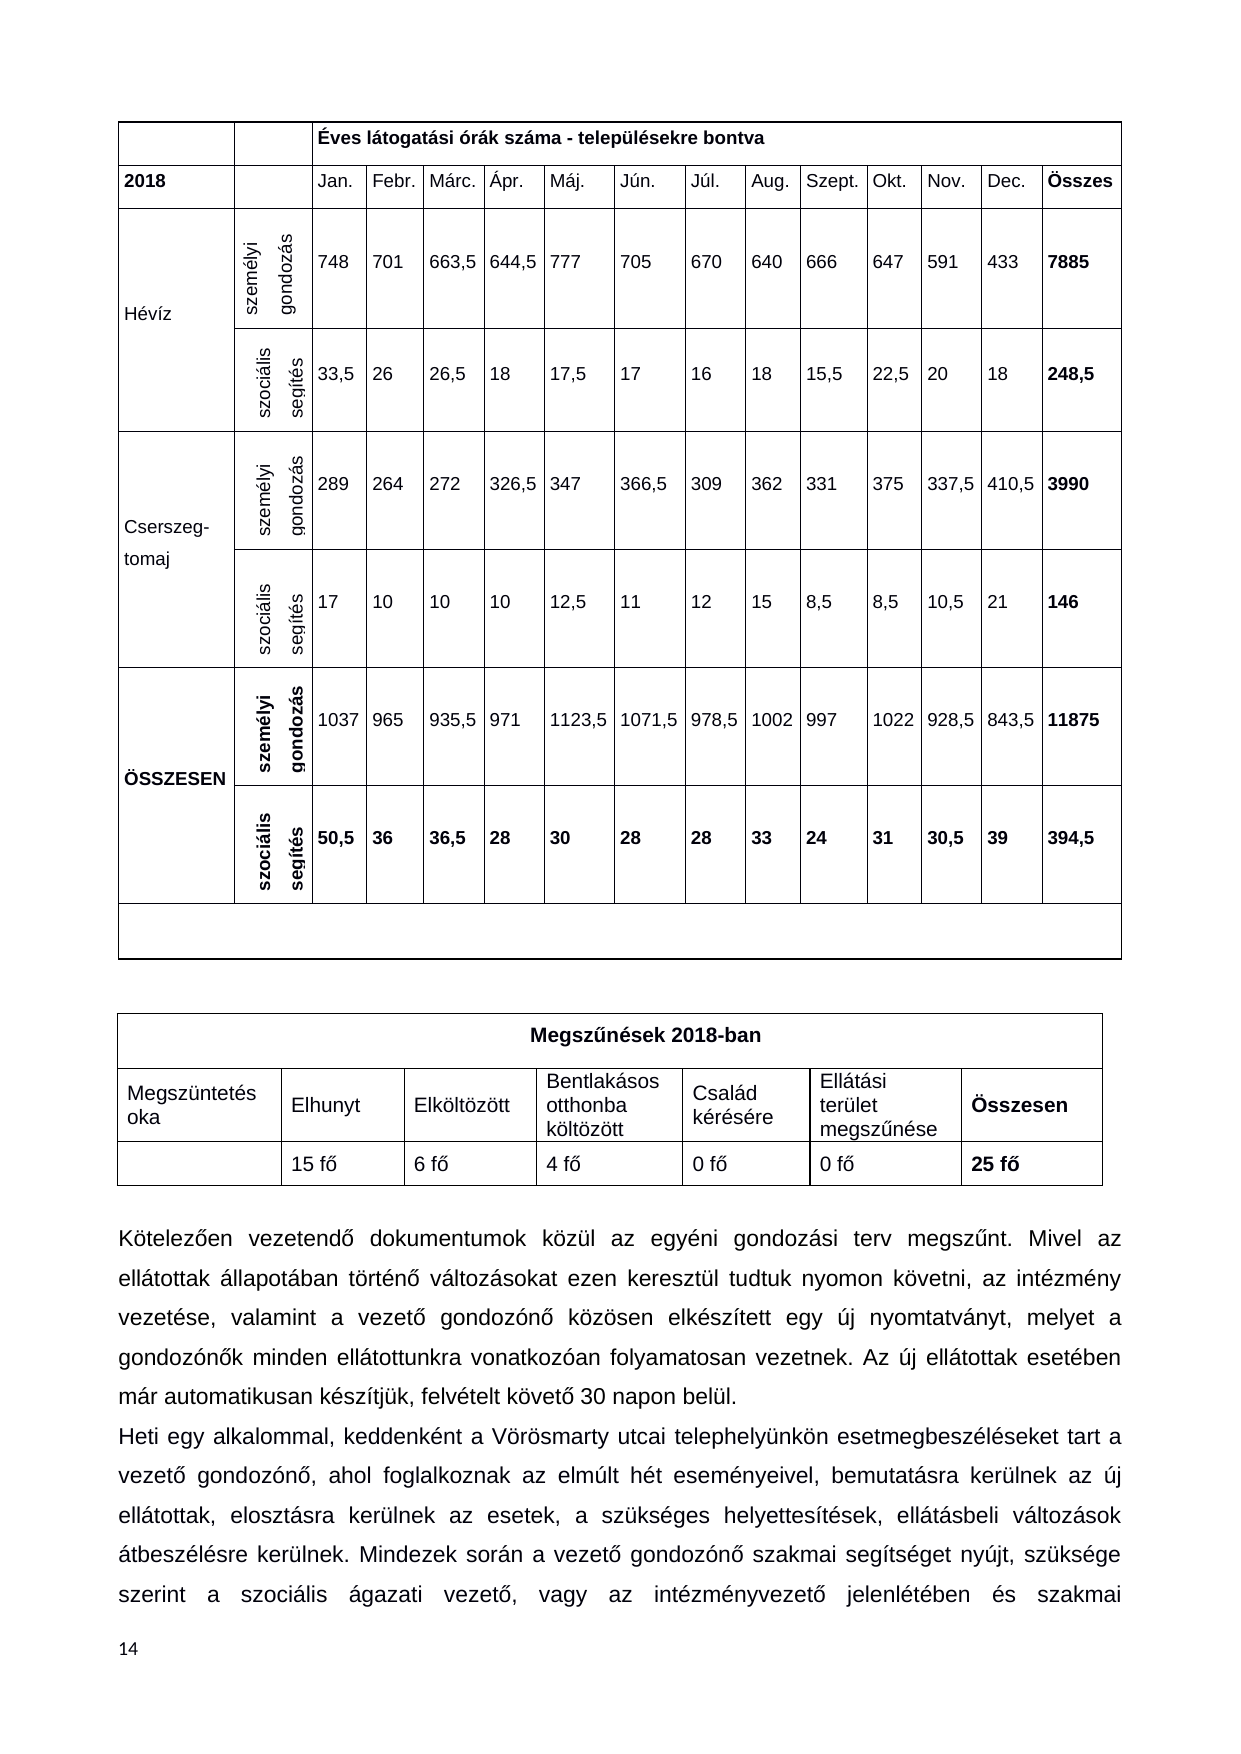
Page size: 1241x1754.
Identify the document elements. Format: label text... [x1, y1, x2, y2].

table_cell Megszüntetés oka [118, 1069, 281, 1141]
table_cell Bentlakásos otthonba költözött [537, 1069, 682, 1141]
table_cell 6 fő [405, 1142, 536, 1185]
table_cell 0 fő [811, 1142, 961, 1185]
text Kötelezően vezetendő dokumentumok közül az egyéni gondozási terv megszűnt. Mivel az ellátottak állapotában történő változásokat ezen keresztül tudtuk nyomon követni, az intézmény vezetése, valamint a vezető gondozónő közösen elkészített egy új nyomtatványt, melyet a gondozónők minden ellátottunkra vonatkozóan folyamatosan vezetnek. Az új ellátottak esetében már automatikusan készítjük, felvételt követő 30 napon belül. [118, 1225, 1122, 1410]
table_cell 0 fő [683, 1142, 809, 1185]
table_cell 15 fő [282, 1142, 404, 1185]
table_cell Ellátási terület megszűnése [811, 1069, 961, 1141]
table_cell Elhunyt [282, 1069, 404, 1141]
table_header Megszűnések 2018-ban [118, 1014, 1102, 1068]
table_cell Család kérésére [683, 1069, 809, 1141]
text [118, 1423, 1122, 1607]
table_cell [118, 1142, 281, 1185]
table_cell Összesen [962, 1069, 1102, 1141]
table_cell Elköltözött [405, 1069, 536, 1141]
table_cell 25 fő [962, 1142, 1102, 1185]
table_cell 4 fő [537, 1142, 682, 1185]
